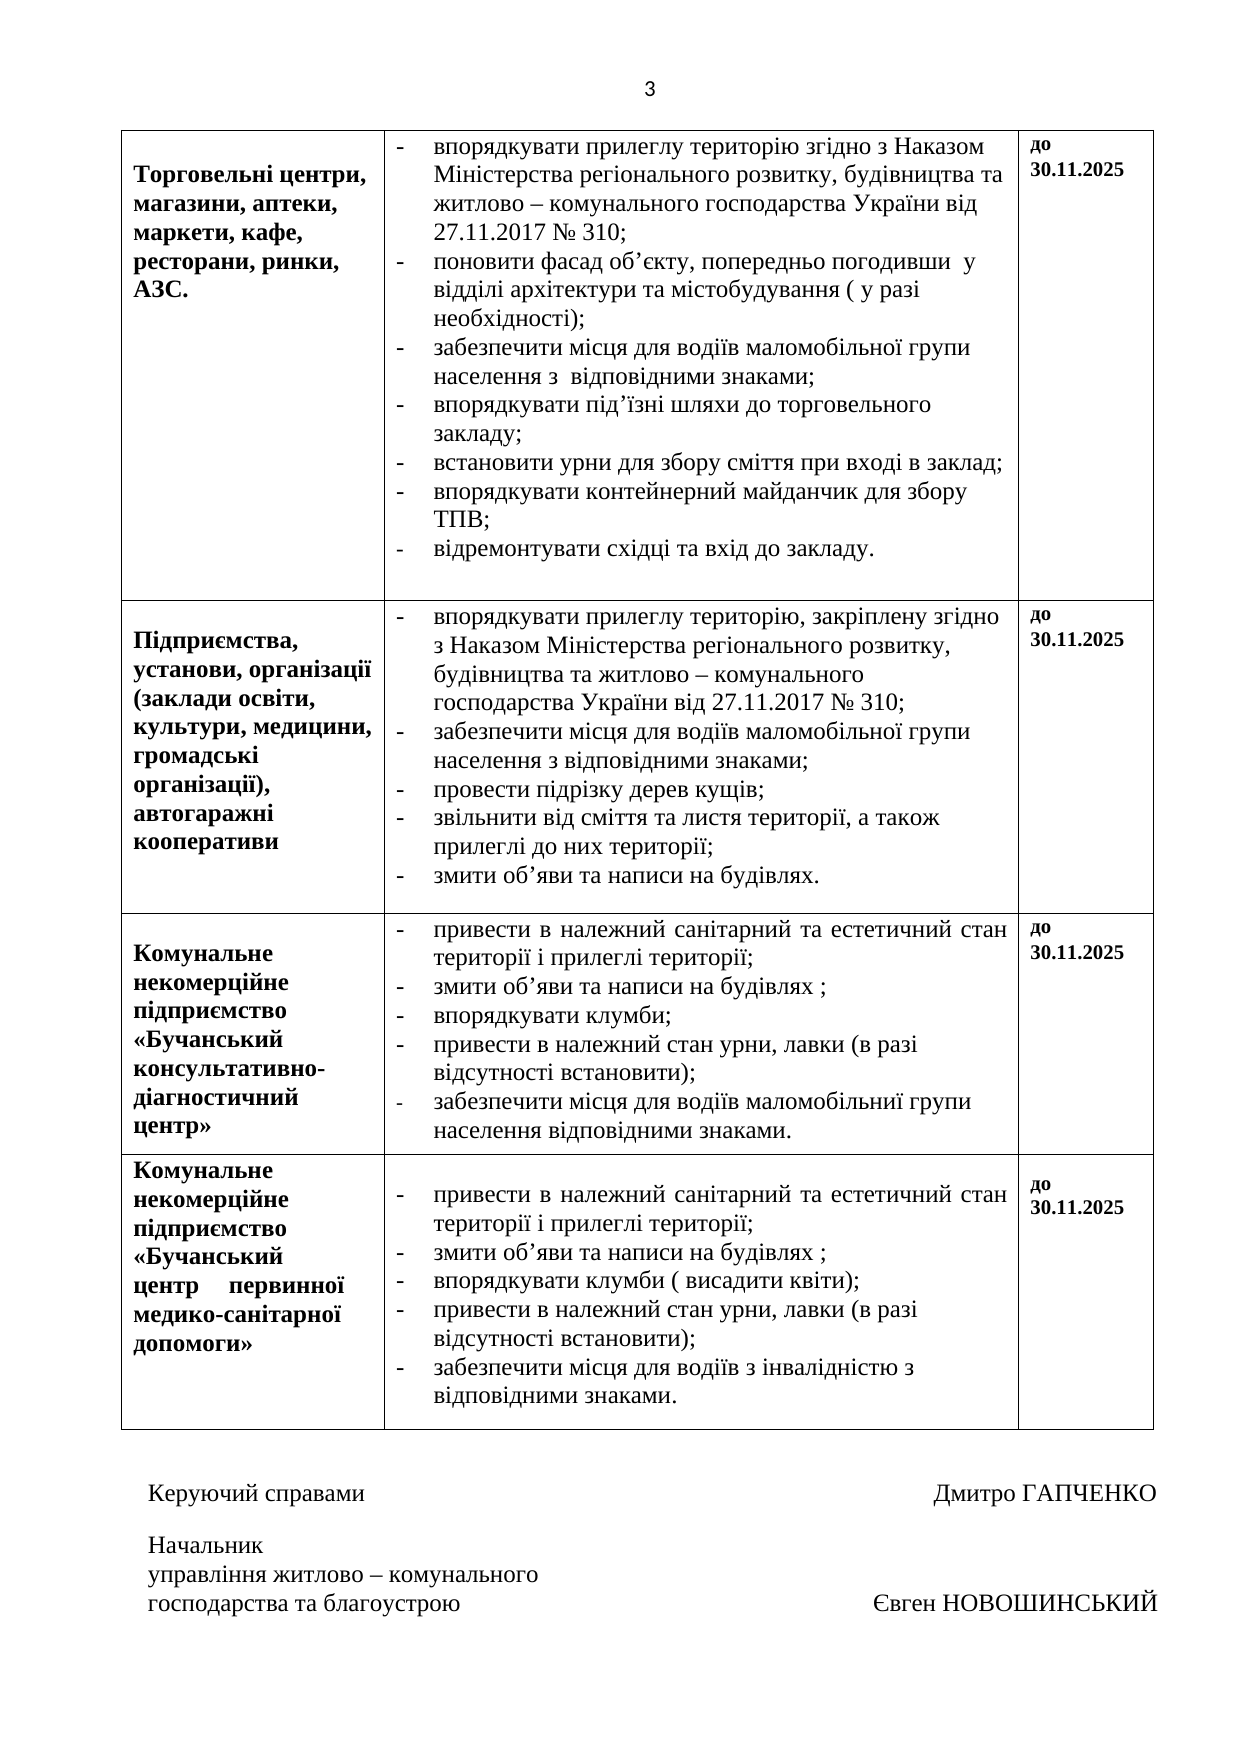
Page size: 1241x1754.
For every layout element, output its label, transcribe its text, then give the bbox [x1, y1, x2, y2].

text Начальник [148, 1531, 1152, 1559]
table_cell до 30.11.2025 [1019, 914, 1153, 1154]
text управління житлово – комунального господарства та благоустрою Євген НОВОШИНСЬКИЙ [148, 1559, 1160, 1617]
table_cell впорядкувати прилеглу територію згідно з Наказом Міністерства регіонального розвитку, будівництва та житлово – комунального господарства України від 27.11.2017 № 310; поновити фасад об’єкту, попередньо погодивши у відділі архітектури та містобудування ( у разі необхідності); забезпечити місця для водіїв маломобільної групи населення з відповідними знаками; впорядкувати під’їзні шляхи до торговельного закладу; встановити урни для збору сміття при вході в заклад; впорядкувати контейнерний майданчик для збору ТПВ; відремонтувати східці та вхід до закладу. [385, 131, 1018, 600]
table_cell привести в належний санітарний та естетичний стан території і прилеглі території; змити об’яви та написи на будівлях ; впорядкувати клумби ( висадити квіти); привести в належний стан урни, лавки (в разі відсутності встановити); забезпечити місця для водіїв з інвалідністю з відповідними знаками. [385, 1155, 1018, 1428]
table_cell до 30.11.2025 [1019, 1155, 1153, 1428]
table_cell Підприємства, установи, організації (заклади освіти, культури, медицини, громадські організації), автогаражні кооперативи [122, 601, 384, 913]
table_cell Комунальне некомерційне підприємство «Бучанський центр первинної медико-санітарної допомоги» [122, 1155, 384, 1428]
table_cell до 30.11.2025 [1019, 601, 1153, 913]
text Керуючий справами Дмитро ГАПЧЕНКО [148, 1478, 1160, 1506]
table_cell Торговельні центри, магазини, аптеки, маркети, кафе, ресторани, ринки, АЗС. [122, 131, 384, 600]
table_cell Комунальне некомерційне підприємство «Бучанський консультативно-діагностичний центр» [122, 914, 384, 1154]
table_cell до 30.11.2025 [1019, 131, 1153, 600]
table_cell впорядкувати прилеглу територію, закріплену згідно з Наказом Міністерства регіонального розвитку, будівництва та житлово – комунального господарства України від 27.11.2017 № 310; забезпечити місця для водіїв маломобільної групи населення з відповідними знаками; провести підрізку дерев кущів; звільнити від сміття та листя території, а також прилеглі до них території; змити об’яви та написи на будівлях. [385, 601, 1018, 913]
table_cell привести в належний санітарний та естетичний стан території і прилеглі території; змити об’яви та написи на будівлях ; впорядкувати клумби; привести в належний стан урни, лавки (в разі відсутності встановити); забезпечити місця для водіїв маломобільниї групи населення відповідними знаками. [385, 914, 1018, 1154]
